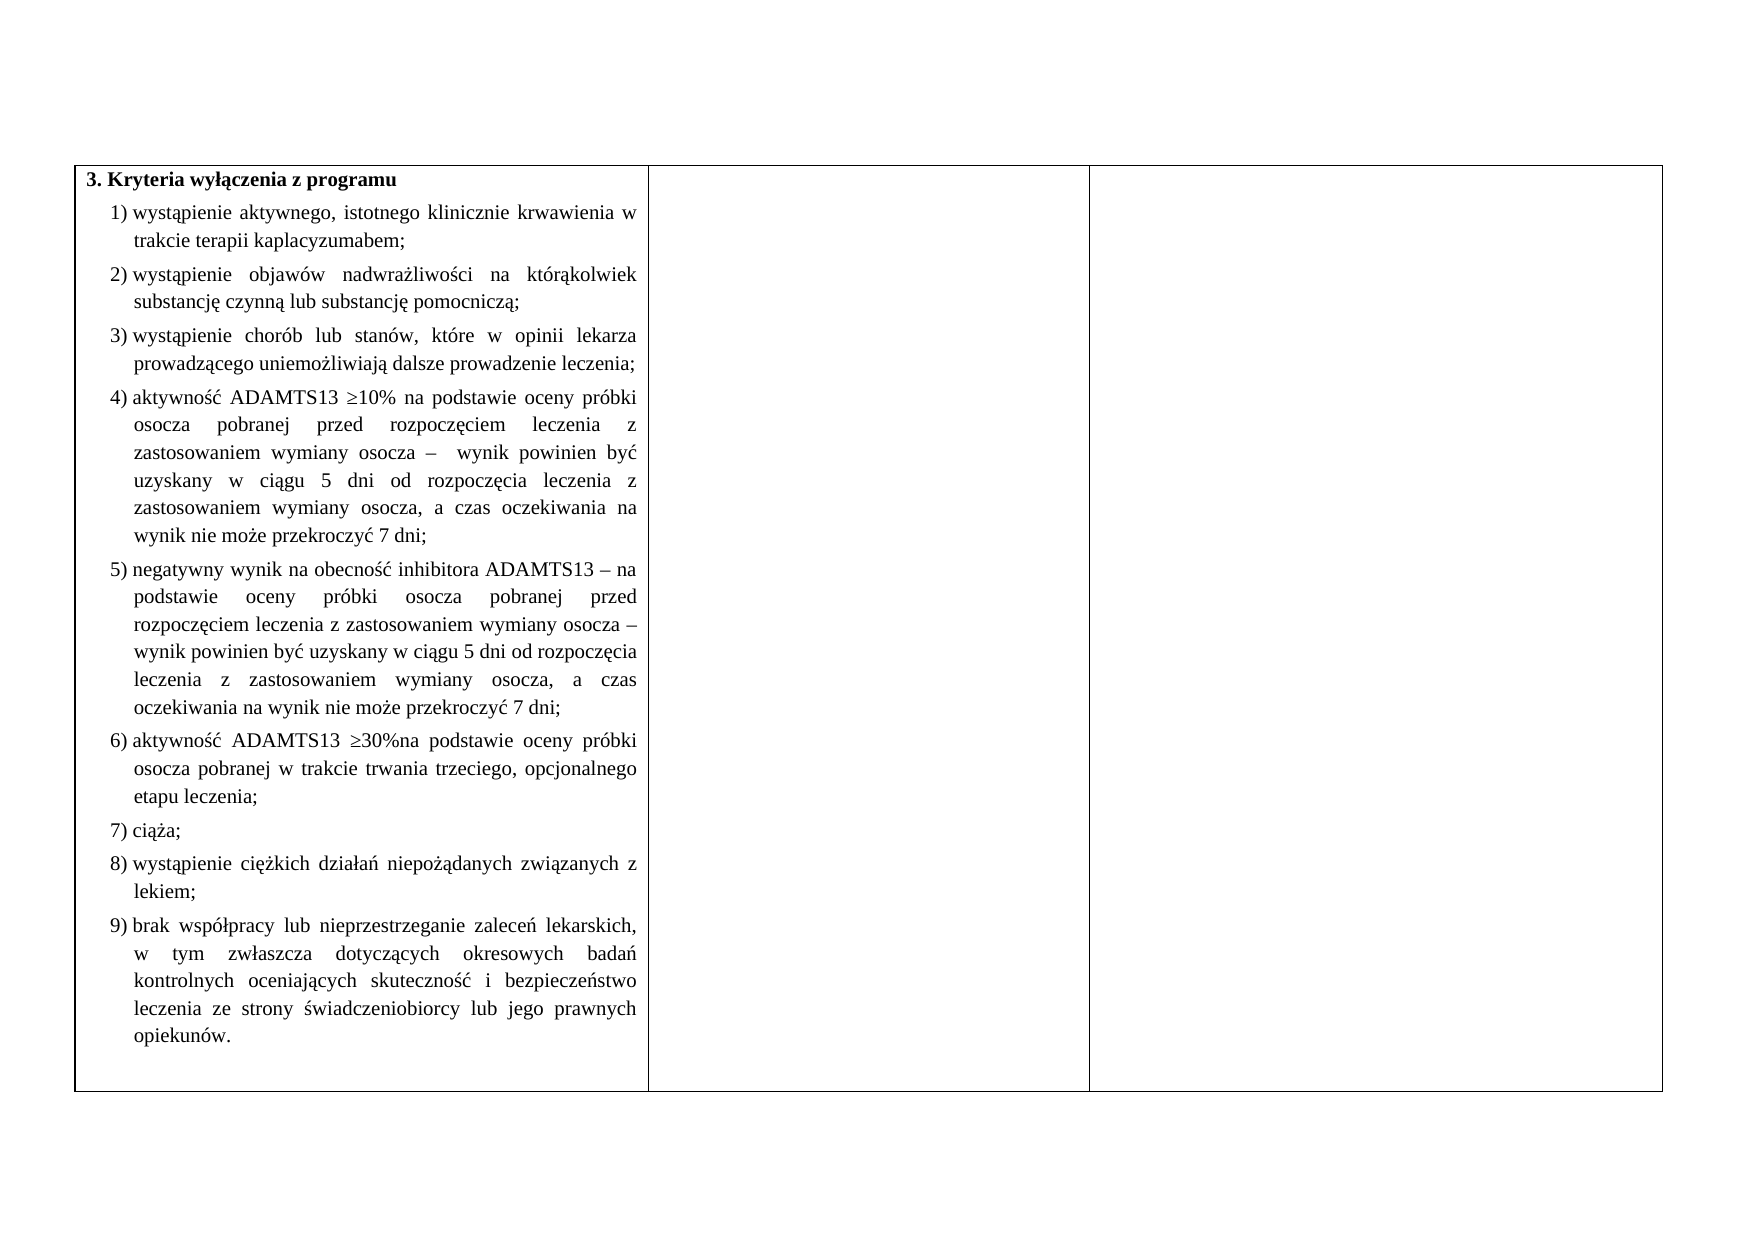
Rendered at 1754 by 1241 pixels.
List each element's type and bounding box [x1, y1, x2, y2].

table_cell [76, 166, 648, 1091]
table_cell [1090, 166, 1662, 1091]
table_cell [649, 166, 1089, 1091]
